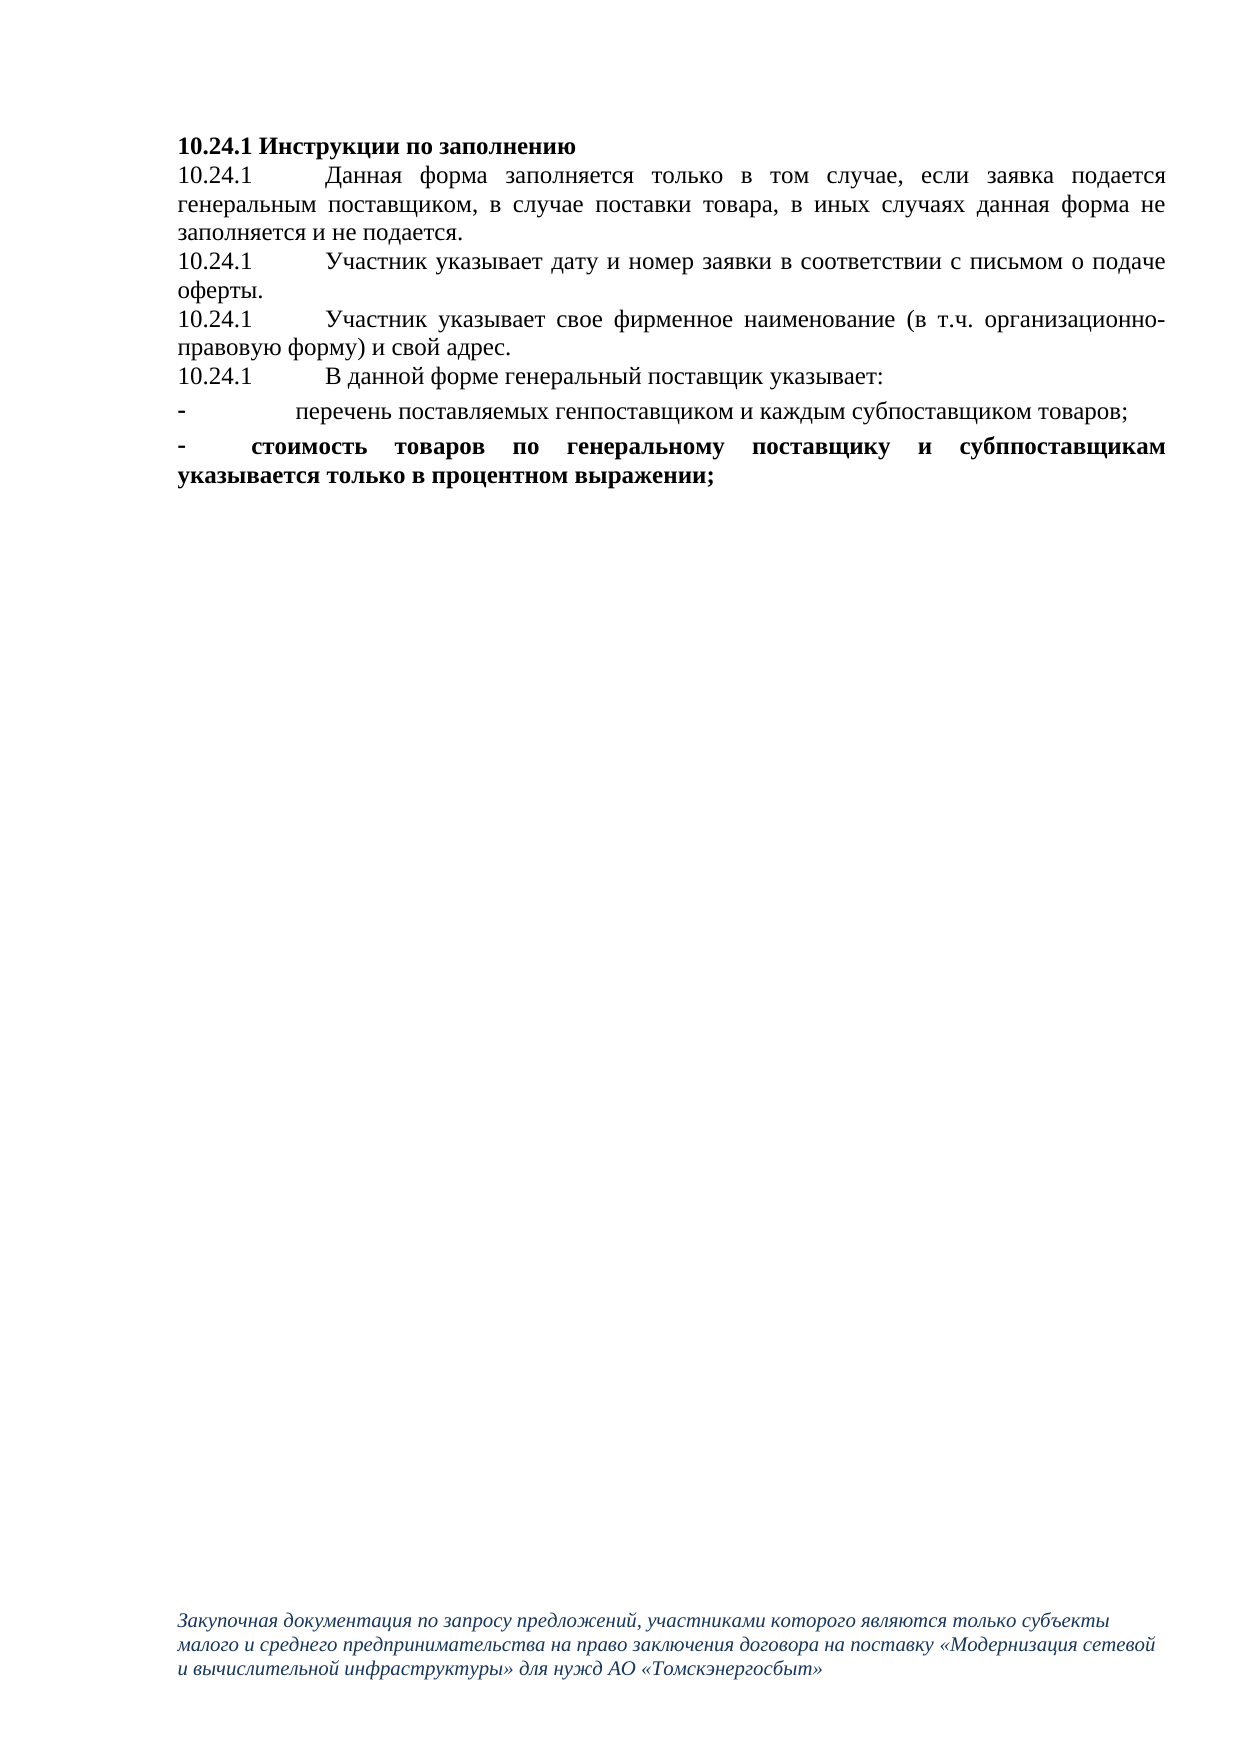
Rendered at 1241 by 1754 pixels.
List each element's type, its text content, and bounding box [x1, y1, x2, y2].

list перечень поставляемых генпоставщиком и каждым субпоставщиком товаров; [177, 396, 1167, 425]
list стоимость товаров по генеральному поставщику и субппоставщикам указывается только в процентном выражении; [177, 431, 1167, 489]
text 10.24.1 Участник указывает дату и номер заявки в соответствии с письмом о подаче оферты. [177, 246, 1167, 304]
text 10.24.1 Участник указывает свое фирменное наименование (в т.ч. организационно-правовую форму) и свой адрес. [177, 304, 1167, 361]
text 10.24.1 В данной форме генеральный поставщик указывает: [177, 361, 1167, 390]
text 10.24.1 Инструкции по заполнению [177, 131, 1167, 160]
text 10.24.1 Данная форма заполняется только в том случае, если заявка подается генеральным поставщиком, в случае поставки товара, в иных случаях данная форма не заполняется и не подается. [177, 160, 1167, 246]
